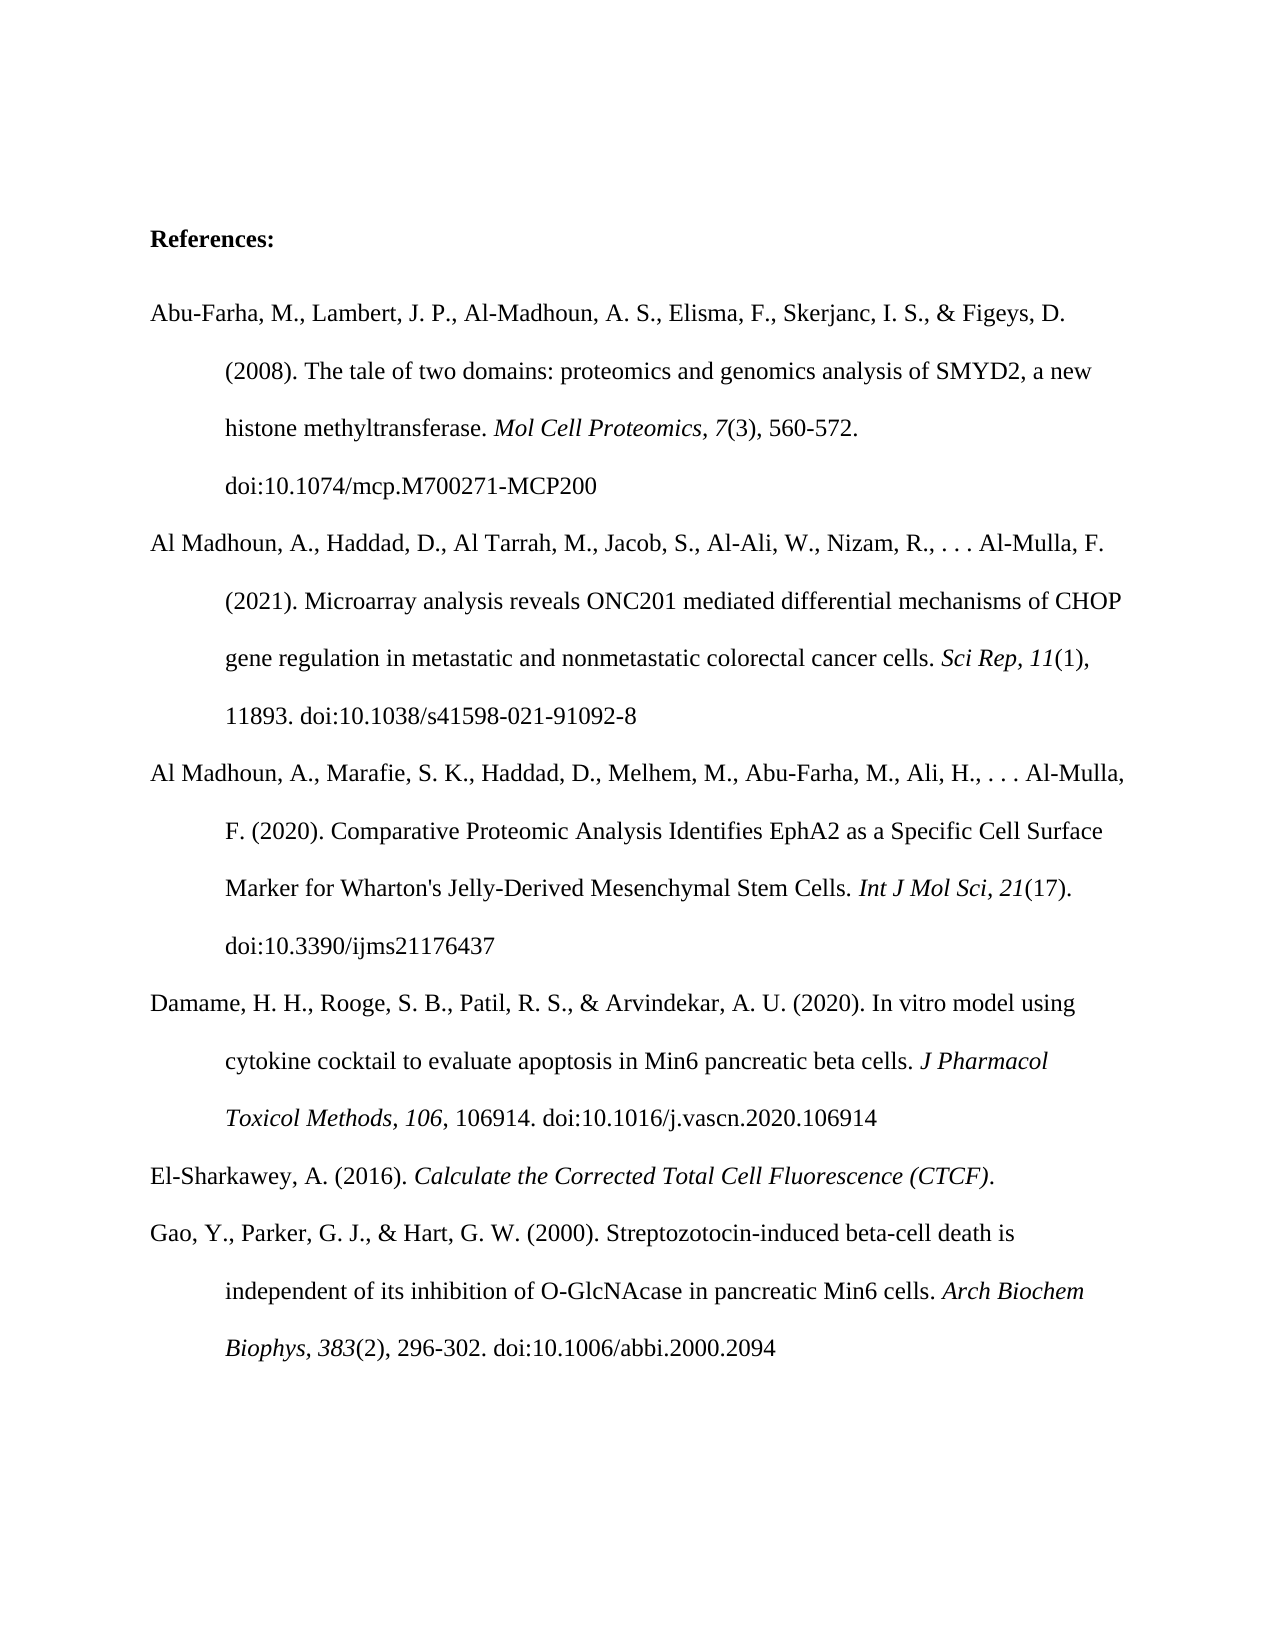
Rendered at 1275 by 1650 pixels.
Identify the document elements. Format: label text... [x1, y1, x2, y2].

text El-Sharkawey, A. (2016). Calculate the Corrected Total Cell Fluorescence (CTCF). [150, 1161, 1125, 1189]
text Al Madhoun, A., Haddad, D., Al Tarrah, M., Jacob, S., Al-Ali, W., Nizam, R., . . . Al-Mulla, F. (2021). Microarray analysis reveals ONC201 mediated differential mechanisms of CHOP gene regulation in metastatic and nonmetastatic colorectal cancer cells. Sci Rep, 11(1), 11893. doi:10.1038/s41598-021-91092-8 [150, 528, 1125, 729]
text Gao, Y., Parker, G. J., & Hart, G. W. (2000). Streptozotocin-induced beta-cell death is independent of its inhibition of O-GlcNAcase in pancreatic Min6 cells. Arch Biochem Biophys, 383(2), 296-302. doi:10.1006/abbi.2000.2094 [150, 1218, 1125, 1362]
text Abu-Farha, M., Lambert, J. P., Al-Madhoun, A. S., Elisma, F., Skerjanc, I. S., & Figeys, D. (2008). The tale of two domains: proteomics and genomics analysis of SMYD2, a new histone methyltransferase. Mol Cell Proteomics, 7(3), 560-572. doi:10.1074/mcp.M700271-MCP200 [150, 298, 1125, 499]
text References: [150, 224, 1125, 253]
text Al Madhoun, A., Marafie, S. K., Haddad, D., Melhem, M., Abu-Farha, M., Ali, H., . . . Al-Mulla, F. (2020). Comparative Proteomic Analysis Identifies EphA2 as a Specific Cell Surface Marker for Wharton's Jelly-Derived Mesenchymal Stem Cells. Int J Mol Sci, 21(17). doi:10.3390/ijms21176437 [150, 758, 1125, 959]
text Damame, H. H., Rooge, S. B., Patil, R. S., & Arvindekar, A. U. (2020). In vitro model using cytokine cocktail to evaluate apoptosis in Min6 pancreatic beta cells. J Pharmacol Toxicol Methods, 106, 106914. doi:10.1016/j.vascn.2020.106914 [150, 988, 1125, 1132]
